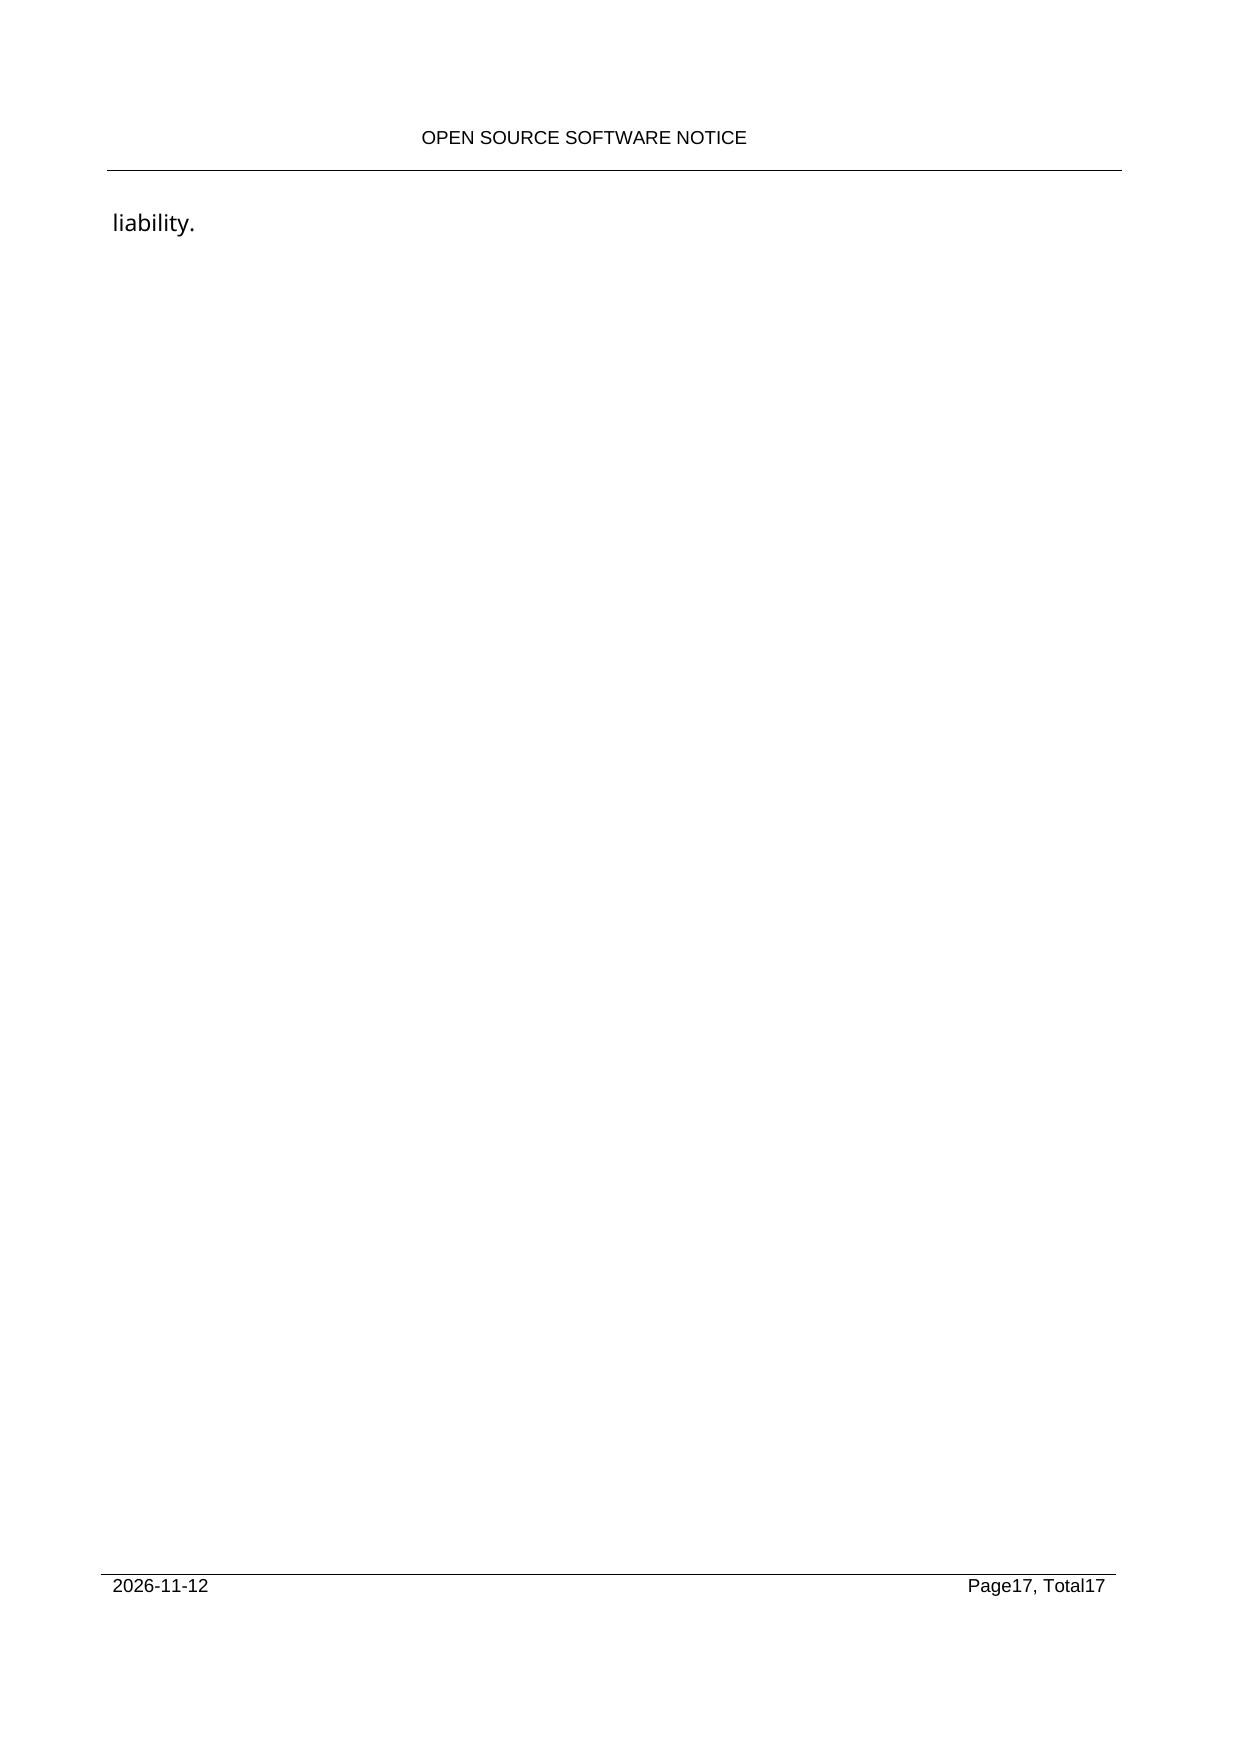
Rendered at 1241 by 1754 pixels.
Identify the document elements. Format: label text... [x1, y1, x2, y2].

text liability. [112, 206, 1128, 239]
